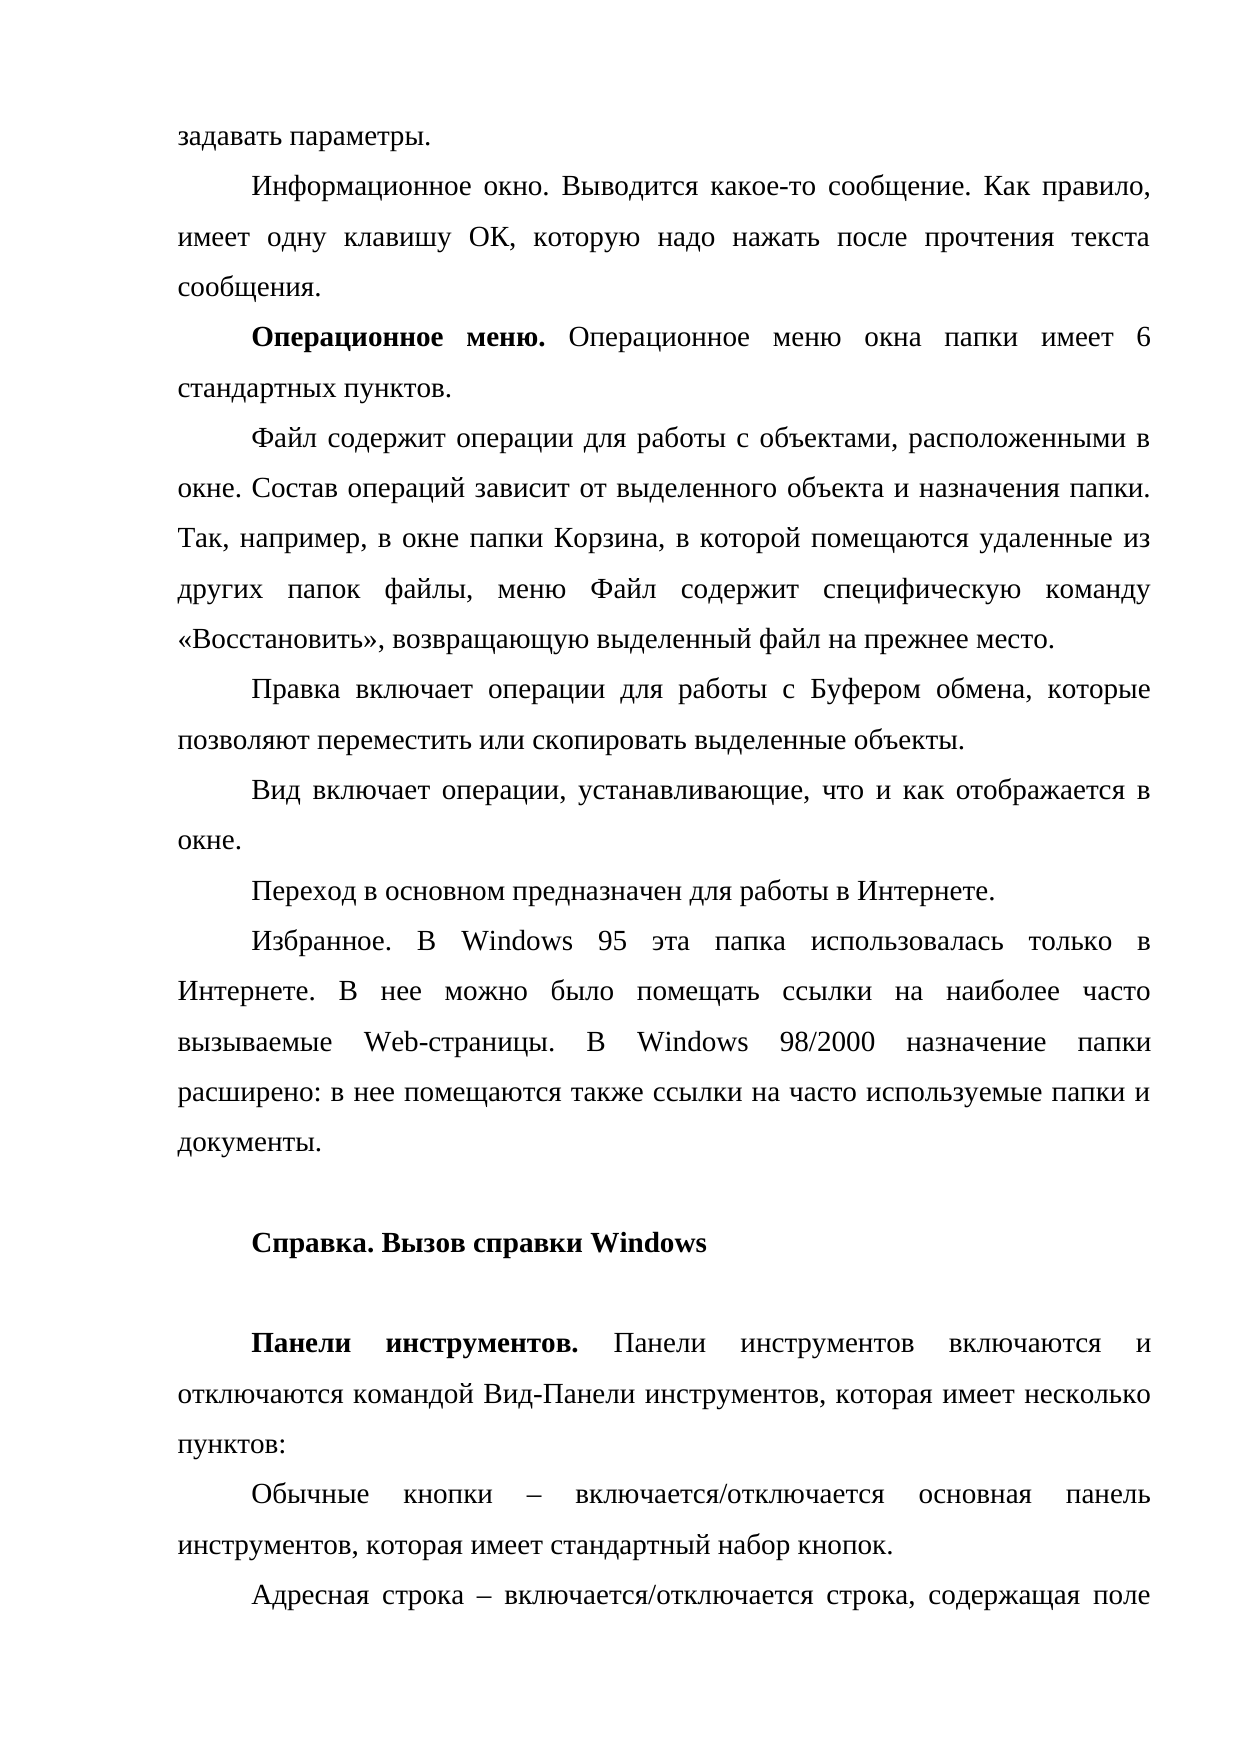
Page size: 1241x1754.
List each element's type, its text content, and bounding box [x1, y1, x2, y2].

text Вид включает операции, устанавливающие, что и как отображается в окне. [177, 772, 1152, 856]
text Правка включает операции для работы с Буфером обмена, которые позволяют переместить или скопировать выделенные объекты. [177, 672, 1152, 755]
text Панели инструментов. Панели инструментов включаются и отключаются командой Вид-Панели инструментов, которая имеет несколько пунктов: [177, 1326, 1152, 1460]
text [177, 1577, 1152, 1611]
text Справка. Вызов справки Windows [177, 1225, 1152, 1258]
text Переход в основном предназначен для работы в Интернете. [177, 873, 1152, 906]
text Обычные кнопки – включается/отключается основная панель инструментов, которая имеет стандартный набор кнопок. [177, 1477, 1152, 1560]
text Информационное окно. Выводится какое-то сообщение. Как правило, имеет одну клавишу ОК, которую надо нажать после прочтения текста сообщения. [177, 168, 1152, 303]
text Файл содержит операции для работы с объектами, расположенными в окне. Состав операций зависит от выделенного объекта и назначения папки. Так, например, в окне папки Корзина, в которой помещаются удаленные из других папок файлы, меню Файл содержит специфическую команду «Восстановить», возвращающую выделенный файл на прежнее место. [177, 420, 1152, 655]
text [177, 118, 1152, 152]
text Операционное меню. Операционное меню окна папки имеет 6 стандартных пунктов. [177, 319, 1152, 403]
text Избранное. В Windows 95 эта папка использовалась только в Интернете. В нее можно было помещать ссылки на наиболее часто вызываемые Web-страницы. В Windows 98/2000 назначение папки расширено: в нее помещаются также ссылки на часто используемые папки и документы. [177, 923, 1152, 1158]
